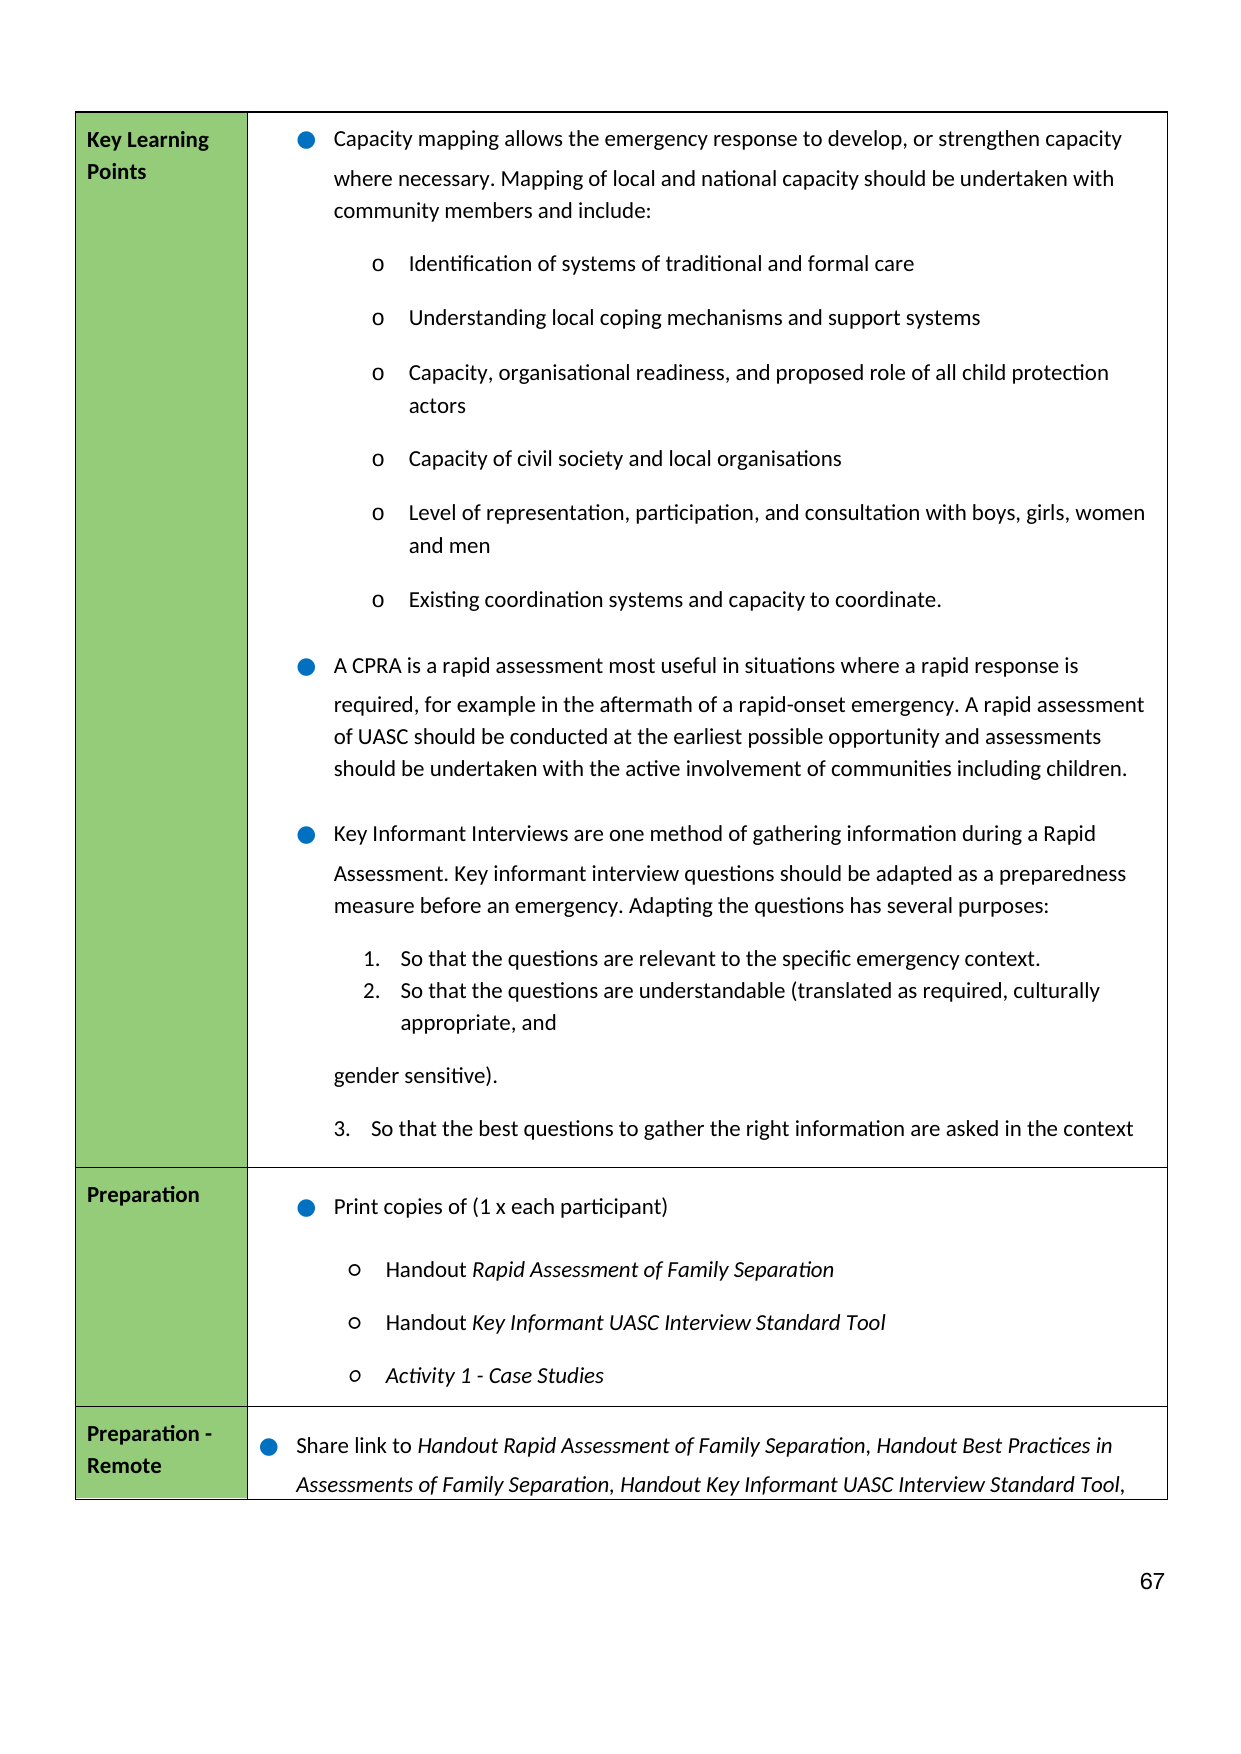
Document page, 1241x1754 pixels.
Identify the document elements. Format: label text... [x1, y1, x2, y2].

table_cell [248, 1407, 1167, 1498]
table_cell Key Learning Points [76, 113, 247, 1167]
table_cell Capacity mapping allows the emergency response to develop, or strengthen capacity where necessary. Mapping of local and national capacity should be undertaken with community members and include: Identification of systems of traditional and formal care Understanding local coping mechanisms and support systems Capacity, organisational readiness, and proposed role of all child protection actors Capacity of civil society and local organisations Level of representation, participation, and consultation with boys, girls, women and men Existing coordination systems and capacity to coordinate. A CPRA is a rapid assessment most useful in situations where a rapid response is required, for example in the aftermath of a rapid-onset emergency. A rapid assessment of UASC should be conducted at the earliest possible opportunity and assessments should be undertaken with the active involvement of communities including children. Key Informant Interviews are one method of gathering information during a Rapid Assessment. Key informant interview questions should be adapted as a preparedness measure before an emergency. Adapting the questions has several purposes: So that the questions are relevant to the specific emergency context. So that the questions are understandable (translated as required, culturally appropriate, and gender sensitive). So that the best questions to gather the right information are asked in the context [248, 113, 1167, 1167]
table_cell Print copies of (1 x each participant) Handout Rapid Assessment of Family Separation Handout Key Informant UASC Interview Standard Tool Activity 1 - Case Studies [248, 1168, 1167, 1406]
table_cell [76, 1407, 247, 1498]
table_cell Preparation [76, 1168, 247, 1406]
